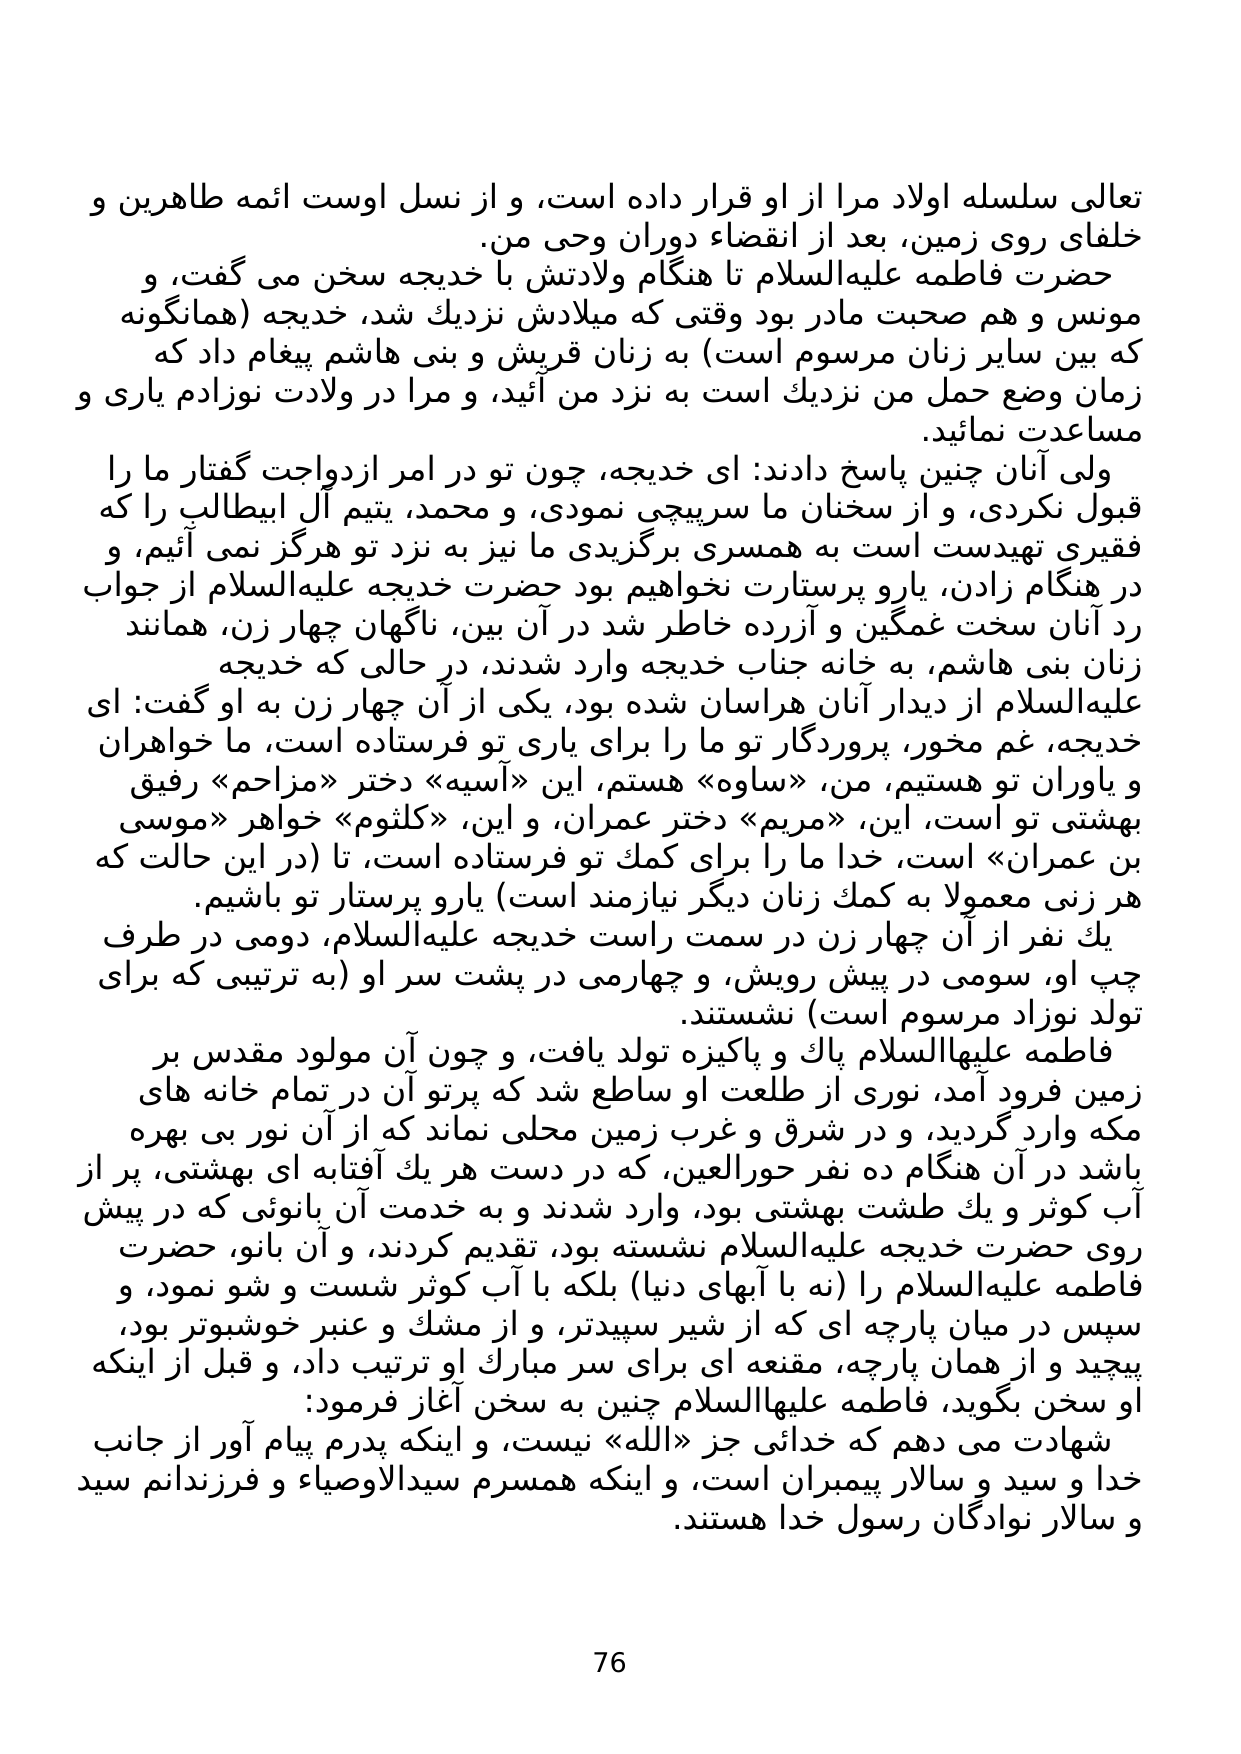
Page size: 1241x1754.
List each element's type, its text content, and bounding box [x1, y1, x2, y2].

text ولی آنان چنين پاسخ دادند: ای خديجه، چون تو در امر ازدواجت گفتار ما را قبول نكردی، و از سخنان ما سرپيچی نمودی، و محمد، يتيم آل ابيطالب را كه فقيری تهيدست است به همسری برگزيدی ما نيز به نزد تو هرگز نمی آئيم، و در هنگام زادن، يارو پرستارت نخواهيم بود حضرت خديجه عليه‌السلام از جواب رد آنان سخت غمگين و آزرده خاطر شد در آن بين، ناگهان چهار زن، همانند زنان بنی هاشم، به خانه جناب خديجه وارد شدند، در حالی كه خديجه عليه‌السلام از ديدار آنان هراسان شده بود، يكی از آن چهار زن به او گفت: ای خديجه، غم مخور، پروردگار تو ما را برای ياری تو فرستاده است، ما خواهران و ياوران تو هستيم، من، «ساوه» هستم، اين «آسيه» دختر «مزاحم» رفيق بهشتی تو است، اين، «مريم» دختر عمران، و اين، «كلثوم» خواهر «موسی بن عمران» است، خدا ما را برای كمك تو فرستاده است، تا (در اين حالت كه هر زنی معمولا به كمك زنان ديگر نيازمند است) يارو پرستار تو باشيم. [75, 449, 1144, 915]
text حضرت فاطمه عليه‌السلام تا هنگام ولادتش با خديجه سخن می گفت، و مونس و هم صحبت مادر بود وقتی كه ميلادش نزديك شد، خديجه (همانگونه كه بين ساير زنان مرسوم است) به زنان قريش و بنی هاشم پيغام داد كه زمان وضع حمل من نزديك است به نزد من آئيد، و مرا در ولادت نوزادم ياری و مساعدت نمائيد. [75, 255, 1144, 449]
text شهادت می دهم كه خدائی جز «الله» نيست، و اينكه پدرم پيام آور از جانب خدا و سيد و سالار پيمبران است، و اينكه همسرم سيدالاوصياء و فرزندانم سيد و سالار نوادگان رسول خدا هستند. [75, 1421, 1144, 1537]
text يك نفر از آن چهار زن در سمت راست خديجه عليه‌السلام، دومی در طرف چپ او، سومی در پيش رويش، و چهارمی در پشت سر او (به ترتيبی كه برای تولد نوزاد مرسوم است) نشستند. [75, 915, 1144, 1032]
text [75, 177, 1144, 255]
text فاطمه عليها‌السلام پاك و پاكيزه تولد يافت، و چون آن مولود مقدس بر زمين فرود آمد، نوری از طلعت او ساطع شد كه پرتو آن در تمام خانه های مكه وارد گرديد، و در شرق و غرب زمين محلی نماند كه از آن نور بی بهره باشد در آن هنگام ده نفر حورالعين، كه در دست هر يك آفتابه ای بهشتی، پر از آب كوثر و يك طشت بهشتی بود، وارد شدند و به خدمت آن بانوئی كه در پيش روی حضرت خديجه عليه‌السلام نشسته بود، تقديم كردند، و آن بانو، حضرت فاطمه عليه‌السلام را (نه با آبهای دنيا) بلكه با آب كوثر شست و شو نمود، و سپس در ميان پارچه ای كه از شير سپيدتر، و از مشك و عنبر خوشبوتر بود، پيچيد و از همان پارچه، مقنعه ای برای سر مبارك او ترتيب داد، و قبل از اينكه او سخن بگويد، فاطمه عليها‌السلام چنين به سخن آغاز فرمود: [75, 1032, 1144, 1421]
